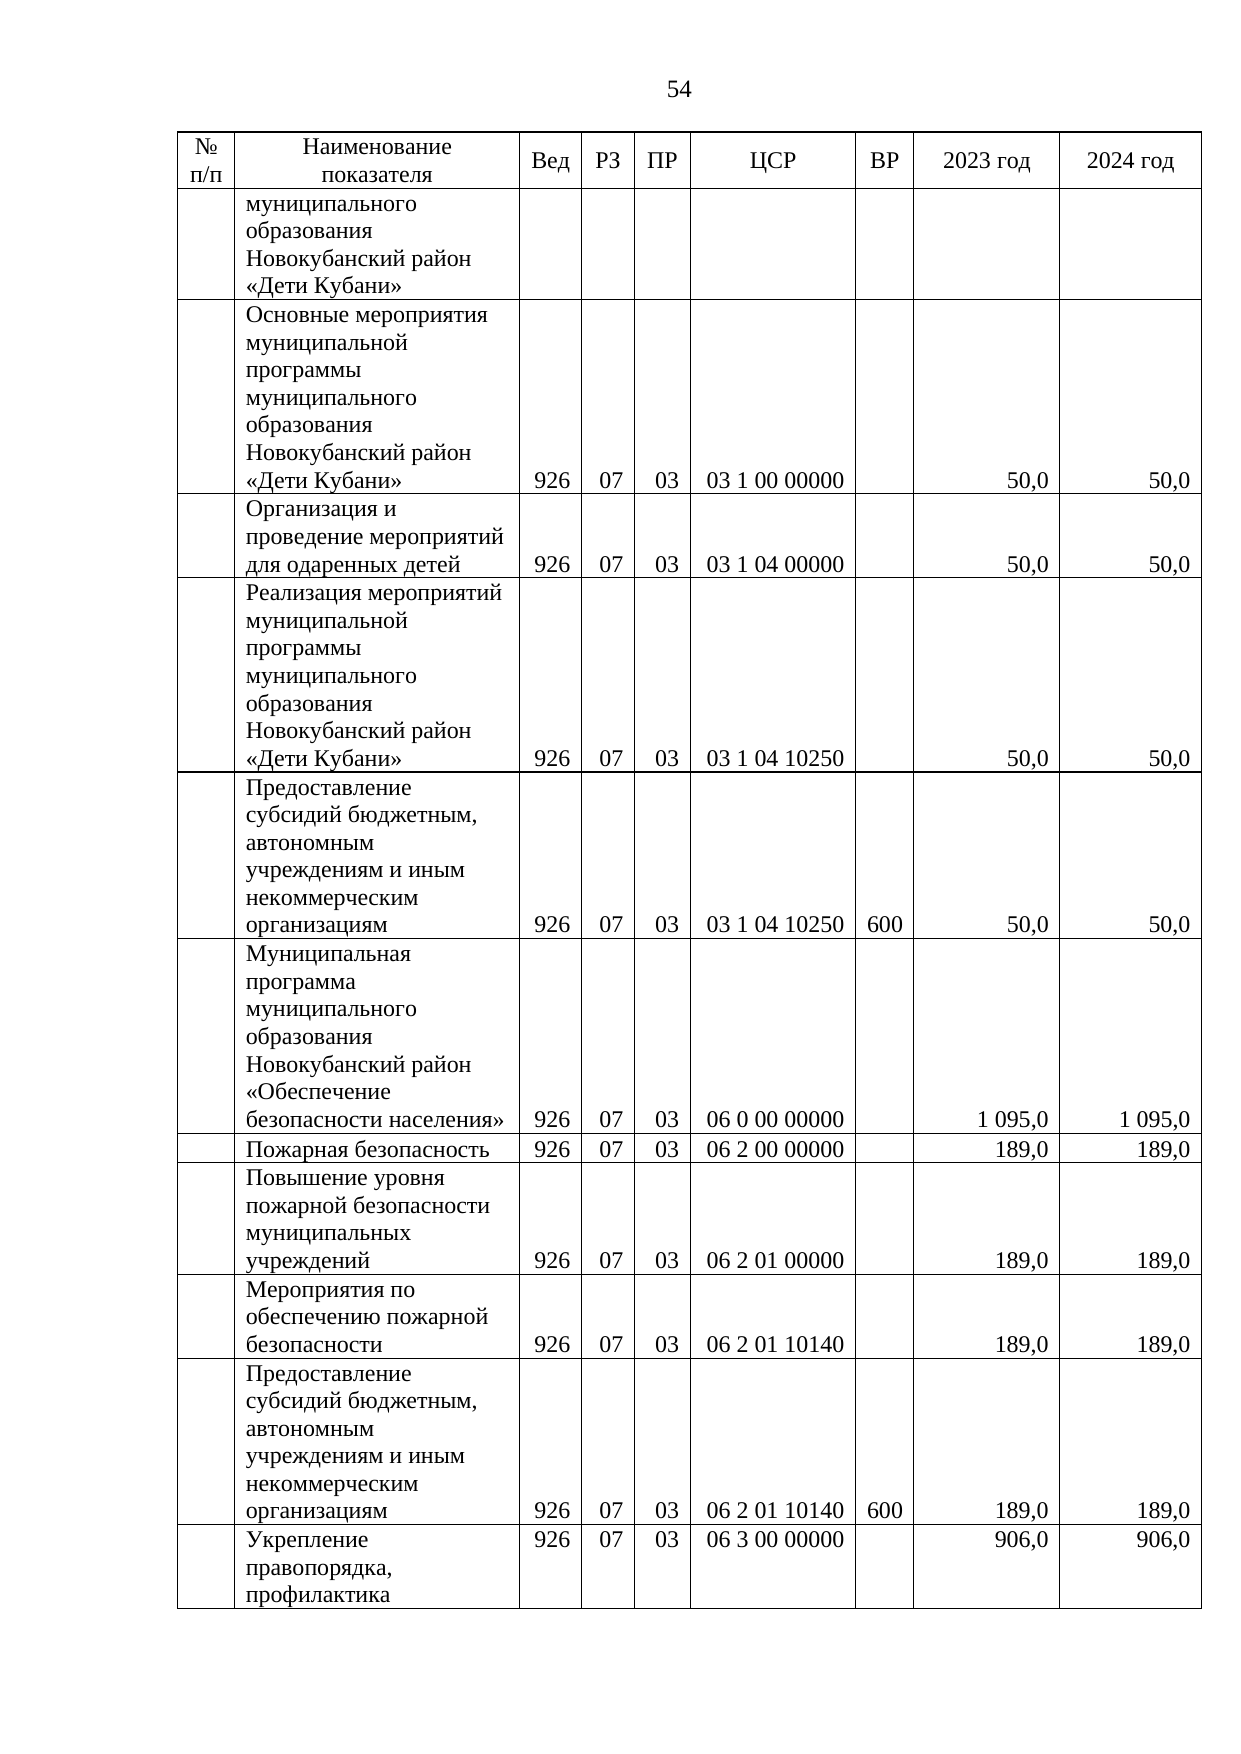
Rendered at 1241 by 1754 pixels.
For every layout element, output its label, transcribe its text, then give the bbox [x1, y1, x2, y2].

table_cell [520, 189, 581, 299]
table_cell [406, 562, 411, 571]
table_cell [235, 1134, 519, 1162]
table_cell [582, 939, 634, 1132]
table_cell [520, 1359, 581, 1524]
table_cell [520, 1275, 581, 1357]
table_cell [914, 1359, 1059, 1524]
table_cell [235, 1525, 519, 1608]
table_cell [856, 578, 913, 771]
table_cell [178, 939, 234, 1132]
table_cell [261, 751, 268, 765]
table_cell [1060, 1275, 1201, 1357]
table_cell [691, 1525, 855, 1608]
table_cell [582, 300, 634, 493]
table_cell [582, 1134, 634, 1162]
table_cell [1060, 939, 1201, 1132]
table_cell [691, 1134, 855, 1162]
table_header ПР [635, 133, 690, 188]
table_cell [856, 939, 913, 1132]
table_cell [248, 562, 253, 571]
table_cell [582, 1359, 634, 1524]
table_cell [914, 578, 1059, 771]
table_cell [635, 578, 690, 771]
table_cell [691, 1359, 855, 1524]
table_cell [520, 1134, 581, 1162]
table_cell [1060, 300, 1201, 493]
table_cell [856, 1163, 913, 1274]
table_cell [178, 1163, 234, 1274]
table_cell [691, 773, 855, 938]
table_header Наименование показателя [235, 133, 519, 188]
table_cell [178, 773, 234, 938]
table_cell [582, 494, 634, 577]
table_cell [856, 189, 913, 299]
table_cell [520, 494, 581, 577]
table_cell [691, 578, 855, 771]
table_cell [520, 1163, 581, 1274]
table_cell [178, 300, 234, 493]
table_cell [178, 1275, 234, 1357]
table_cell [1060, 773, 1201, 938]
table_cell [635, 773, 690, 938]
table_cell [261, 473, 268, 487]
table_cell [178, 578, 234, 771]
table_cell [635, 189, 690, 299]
table_header Вед [520, 133, 581, 188]
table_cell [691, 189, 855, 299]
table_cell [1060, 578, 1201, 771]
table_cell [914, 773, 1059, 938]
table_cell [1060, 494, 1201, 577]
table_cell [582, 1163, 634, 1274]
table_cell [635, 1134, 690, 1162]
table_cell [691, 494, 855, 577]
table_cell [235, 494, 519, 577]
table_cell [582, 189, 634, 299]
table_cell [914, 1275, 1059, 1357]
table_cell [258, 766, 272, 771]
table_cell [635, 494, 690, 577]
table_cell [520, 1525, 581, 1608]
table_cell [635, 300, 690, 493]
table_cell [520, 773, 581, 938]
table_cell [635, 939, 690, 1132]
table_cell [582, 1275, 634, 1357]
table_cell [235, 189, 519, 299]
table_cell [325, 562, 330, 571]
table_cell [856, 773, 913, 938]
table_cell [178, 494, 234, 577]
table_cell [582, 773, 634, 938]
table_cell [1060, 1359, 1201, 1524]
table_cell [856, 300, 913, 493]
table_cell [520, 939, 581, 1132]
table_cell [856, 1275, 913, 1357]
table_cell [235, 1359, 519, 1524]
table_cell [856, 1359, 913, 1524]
table_header 2024 год [1060, 133, 1201, 188]
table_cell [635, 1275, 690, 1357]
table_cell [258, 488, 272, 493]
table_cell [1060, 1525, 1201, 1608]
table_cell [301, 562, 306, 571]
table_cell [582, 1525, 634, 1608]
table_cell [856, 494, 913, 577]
table_header 2023 год [914, 133, 1059, 188]
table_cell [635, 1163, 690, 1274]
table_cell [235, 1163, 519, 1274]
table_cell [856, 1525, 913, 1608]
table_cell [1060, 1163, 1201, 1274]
table_header ВР [856, 133, 913, 188]
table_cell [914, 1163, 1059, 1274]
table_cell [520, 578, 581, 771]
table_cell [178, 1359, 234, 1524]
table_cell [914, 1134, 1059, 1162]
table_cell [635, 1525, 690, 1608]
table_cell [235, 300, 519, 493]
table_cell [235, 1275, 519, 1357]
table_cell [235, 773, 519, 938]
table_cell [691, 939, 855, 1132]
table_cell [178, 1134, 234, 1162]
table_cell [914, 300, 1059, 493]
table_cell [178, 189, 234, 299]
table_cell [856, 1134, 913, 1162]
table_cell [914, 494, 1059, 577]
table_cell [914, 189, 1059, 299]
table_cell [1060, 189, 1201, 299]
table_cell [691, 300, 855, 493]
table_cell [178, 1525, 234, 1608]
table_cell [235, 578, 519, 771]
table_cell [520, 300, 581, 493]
table_header ЦСР [691, 133, 855, 188]
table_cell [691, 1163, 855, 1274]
table_header РЗ [582, 133, 634, 188]
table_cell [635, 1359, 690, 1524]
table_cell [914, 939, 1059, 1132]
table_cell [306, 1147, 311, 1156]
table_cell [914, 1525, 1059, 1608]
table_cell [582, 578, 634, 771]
table_header № п/п [178, 133, 234, 188]
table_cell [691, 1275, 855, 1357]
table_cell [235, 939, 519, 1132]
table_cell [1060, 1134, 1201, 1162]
